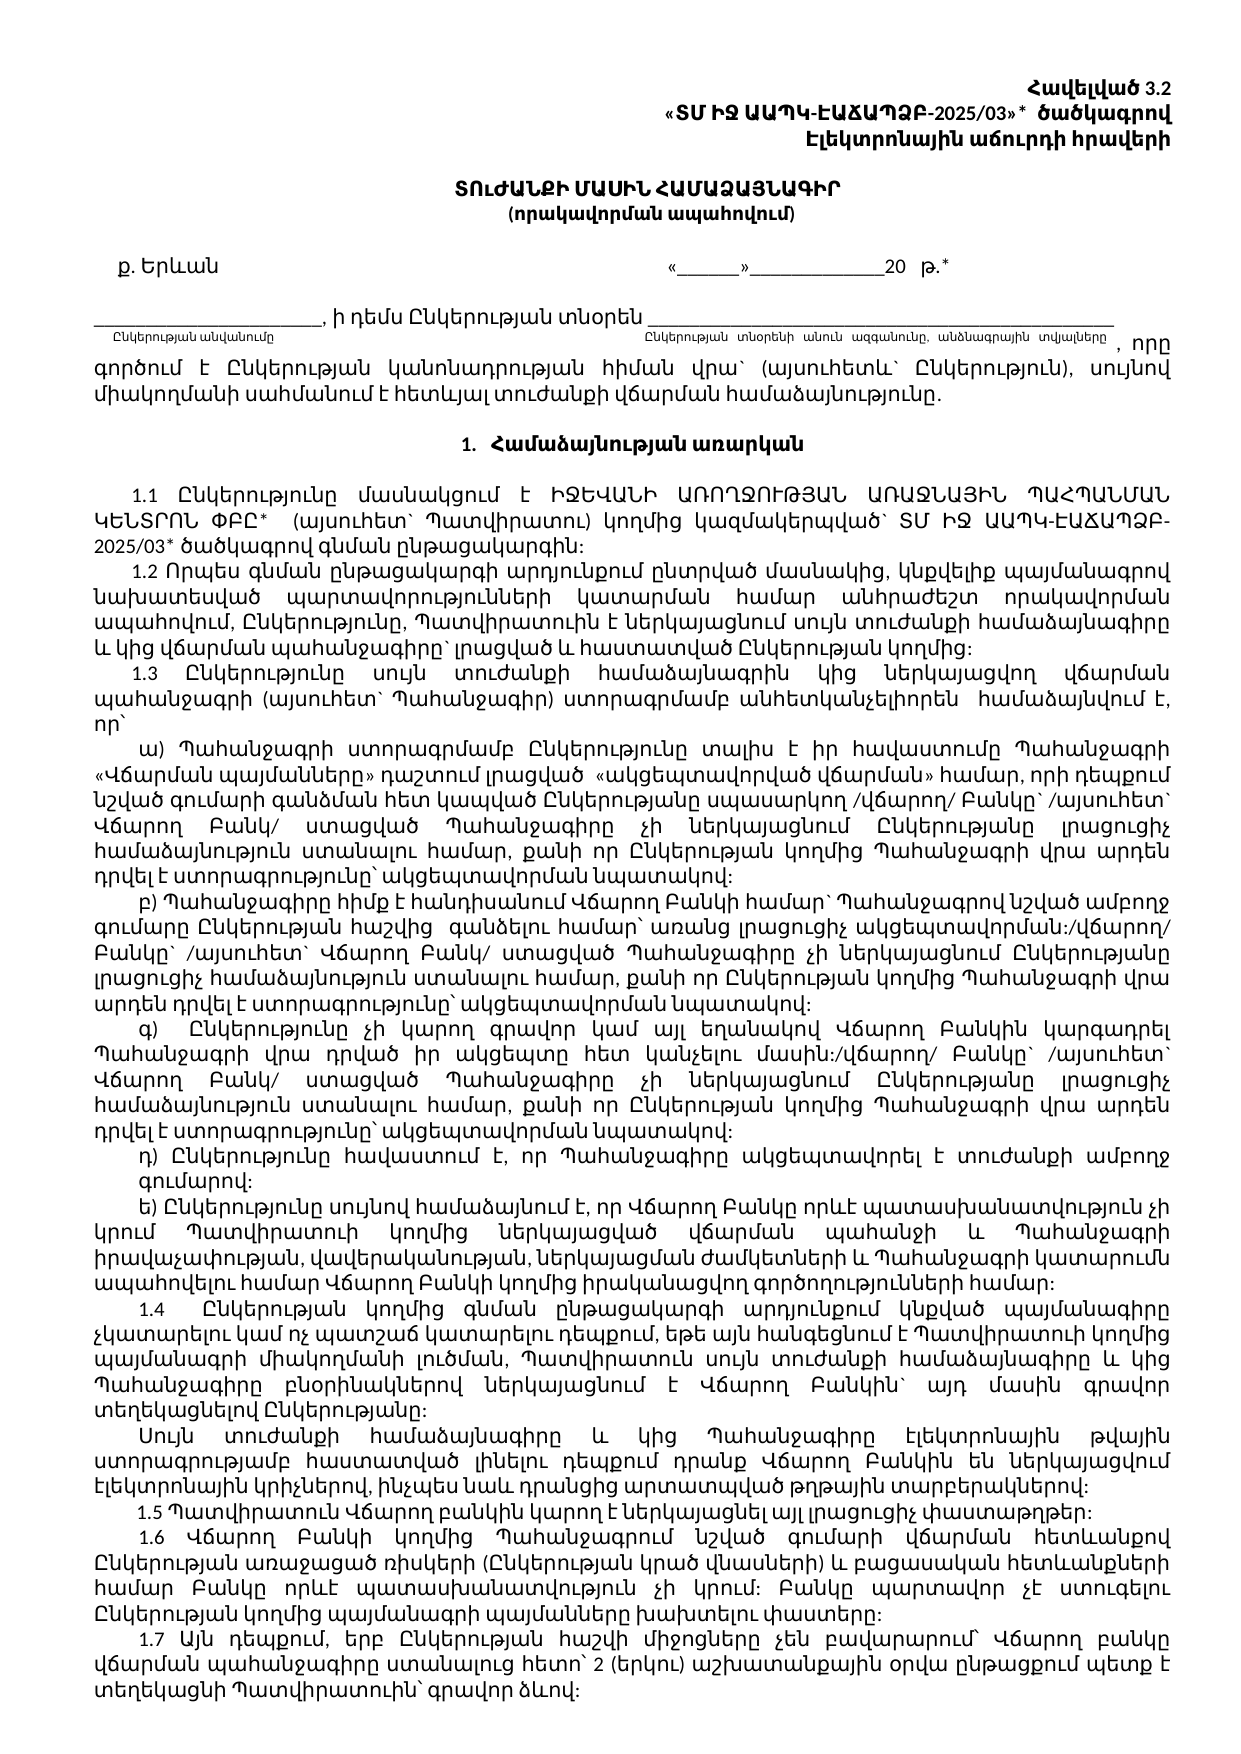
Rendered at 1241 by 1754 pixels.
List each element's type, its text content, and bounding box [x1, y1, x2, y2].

text Էլեկտրոնային աճուրդի հրավերի [94, 126, 1171, 151]
text ա) Պահանջագրի ստորագրմամբ Ընկերությունը տալիս է իր հավաստումը Պահանջագրի «Վճարման պայմանները» դաշտում լրացված «ակցեպտավորված վճարման» համար, որի դեպքում նշված գումարի գանձման հետ կապված Ընկերությանը սպասարկող /վճարող/ Բանկը` /այսուհետ` Վճարող Բանկ/ ստացված Պահանջագիրը չի ներկայացնում Ընկերությանը լրացուցիչ համաձայնություն ստանալու համար, քանի որ Ընկերության կողմից Պահանջագրի վրա արդեն դրվել է ստորագրությունը՝ ակցեպտավորման նպատակով: [94, 737, 1171, 889]
text ______________________, ի դեմս Ընկերության տնօրեն _____________________________________________ [94, 304, 1171, 330]
text 1.2 Որպես գնման ընթացակարգի արդյունքում ընտրված մասնակից, կնքվելիք պայմանագրով նախատեսված պարտավորությունների կատարման համար անհրաժեշտ որակավորման ապահովում, Ընկերությունը, Պատվիրատուին է ներկայացնում սույն տուժանքի համաձայնագիրը և կից վճարման պահանջագիրը` լրացված և հաստատված Ընկերության կողմից: [94, 559, 1171, 660]
text գ) Ընկերությունը չի կարող գրավոր կամ այլ եղանակով Վճարող Բանկին կարգադրել Պահանջագրի վրա դրված իր ակցեպտը հետ կանչելու մասին:/վճարող/ Բանկը` /այսուհետ` Վճարող Բանկ/ ստացված Պահանջագիրը չի ներկայացնում Ընկերությանը լրացուցիչ համաձայնություն ստանալու համար, քանի որ Ընկերության կողմից Պահանջագրի վրա արդեն դրվել է ստորագրությունը՝ ակցեպտավորման նպատակով: [94, 1016, 1171, 1143]
text ե) Ընկերությունը սույնով համաձայնում է, որ Վճարող Բանկը որևէ պատասխանատվություն չի կրում Պատվիրատուի կողմից ներկայացված վճարման պահանջի և Պահանջագրի իրավաչափության, վավերականության, ներկայացման ժամկետների և Պահանջագրի կատարումն ապահովելու համար Վճարող Բանկի կողմից իրականացվող գործողությունների համար: [94, 1194, 1171, 1296]
text 1.5 Պատվիրատուն Վճարող բանկին կարող է ներկայացնել այլ լրացուցիչ փաստաթղթեր: [94, 1499, 1171, 1524]
text ք. Երևան «______»_____________20 թ.* [94, 254, 1171, 279]
text 1.4 Ընկերության կողմից գնման ընթացակարգի արդյունքում կնքված պայմանագիրը չկատարելու կամ ոչ պատշաճ կատարելու դեպքում, եթե այն հանգեցնում է Պատվիրատուի կողմից պայմանագրի միակողմանի լուծման, Պատվիրատուն սույն տուժանքի համաձայնագիրը և կից Պահանջագիրը բնօրինակներով ներկայացնում է Վճարող Բանկին` այդ մասին գրավոր տեղեկացնելով Ընկերությանը: [94, 1296, 1171, 1423]
text (որակավորման ապահովում) [94, 202, 1171, 225]
text ՏՈւԺԱՆՔԻ ՄԱՍԻՆ ՀԱՄԱՁԱՅՆԱԳԻՐ [94, 177, 1171, 202]
text Հավելված 3.2 [94, 75, 1171, 100]
text 1.6 Վճարող Բանկի կողմից Պահանջագրում նշված գումարի վճարման հետևանքով Ընկերության առաջացած ռիսկերի (Ընկերության կրած վնասների) և բացասական հետևանքների համար Բանկը որևէ պատասխանատվություն չի կրում: Բանկը պարտավոր չէ ստուգելու Ընկերության կողմից պայմանագրի պայմանները խախտելու փաստերը: [94, 1524, 1171, 1626]
text «ՏՄ ԻՋ ԱԱՊԿ-ԷԱՃԱՊՁԲ-2025/03»* ծածկագրով [94, 100, 1171, 126]
text Սույն տուժանքի համաձայնագիրը և կից Պահանջագիրը էլեկտրոնային թվային ստորագրությամբ հաստատված լինելու դեպքում դրանք Վճարող Բանկին են ներկայացվում էլեկտրոնային կրիչներով, ինչպես նաև դրանցից արտատպված թղթային տարբերակներով: [94, 1423, 1171, 1499]
text Ընկերության անվանումը Ընկերության տնօրենի անուն ազգանունը, անձնագրային տվյալները , որը գործում է Ընկերության կանոնադրության հիման վրա` (այսուհետև` Ընկերություն), սույնով միակողմանի սահմանում է հետևյալ տուժանքի վճարման համաձայնությունը. [94, 330, 1171, 406]
text 1.3 Ընկերությունը սույն տուժանքի համաձայնագրին կից ներկայացվող վճարման պահանջագրի (այսուհետ` Պահանջագիր) ստորագրմամբ անհետկանչելիորեն համաձայնվում է, որ՝ [94, 660, 1171, 737]
text 1. Համաձայնության առարկան [94, 432, 1171, 457]
text բ) Պահանջագիրը հիմք է հանդիսանում Վճարող Բանկի համար` Պահանջագրով նշված ամբողջ գումարը Ընկերության հաշվից գանձելու համար՝ առանց լրացուցիչ ակցեպտավորման:/վճարող/ Բանկը` /այսուհետ` Վճարող Բանկ/ ստացված Պահանջագիրը չի ներկայացնում Ընկերությանը լրացուցիչ համաձայնություն ստանալու համար, քանի որ Ընկերության կողմից Պահանջագրի վրա արդեն դրվել է ստորագրությունը՝ ակցեպտավորման նպատակով: [94, 889, 1171, 1016]
text 1.7 Այն դեպքում, երբ Ընկերության հաշվի միջոցները չեն բավարարում՝ Վճարող բանկը վճարման պահանջագիրը ստանալուց հետո՝ 2 (երկու) աշխատանքային օրվա ընթացքում պետք է տեղեկացնի Պատվիրատուին՝ գրավոր ձևով: [94, 1626, 1171, 1702]
text 1.1 Ընկերությունը մասնակցում է ԻՋԵՎԱՆԻ ԱՌՈՂՋՈՒԹՅԱՆ ԱՌԱՋՆԱՅԻՆ ՊԱՀՊԱՆՄԱՆ ԿԵՆՏՐՈՆ ՓԲԸ* (այսուհետ` Պատվիրատու) կողմից կազմակերպված` ՏՄ ԻՋ ԱԱՊԿ-ԷԱՃԱՊՁԲ-2025/03* ծածկագրով գնման ընթացակարգին: [94, 482, 1171, 559]
text դ) Ընկերությունը հավաստում է, որ Պահանջագիրը ակցեպտավորել է տուժանքի ամբողջ գումարով: [138, 1143, 1171, 1194]
